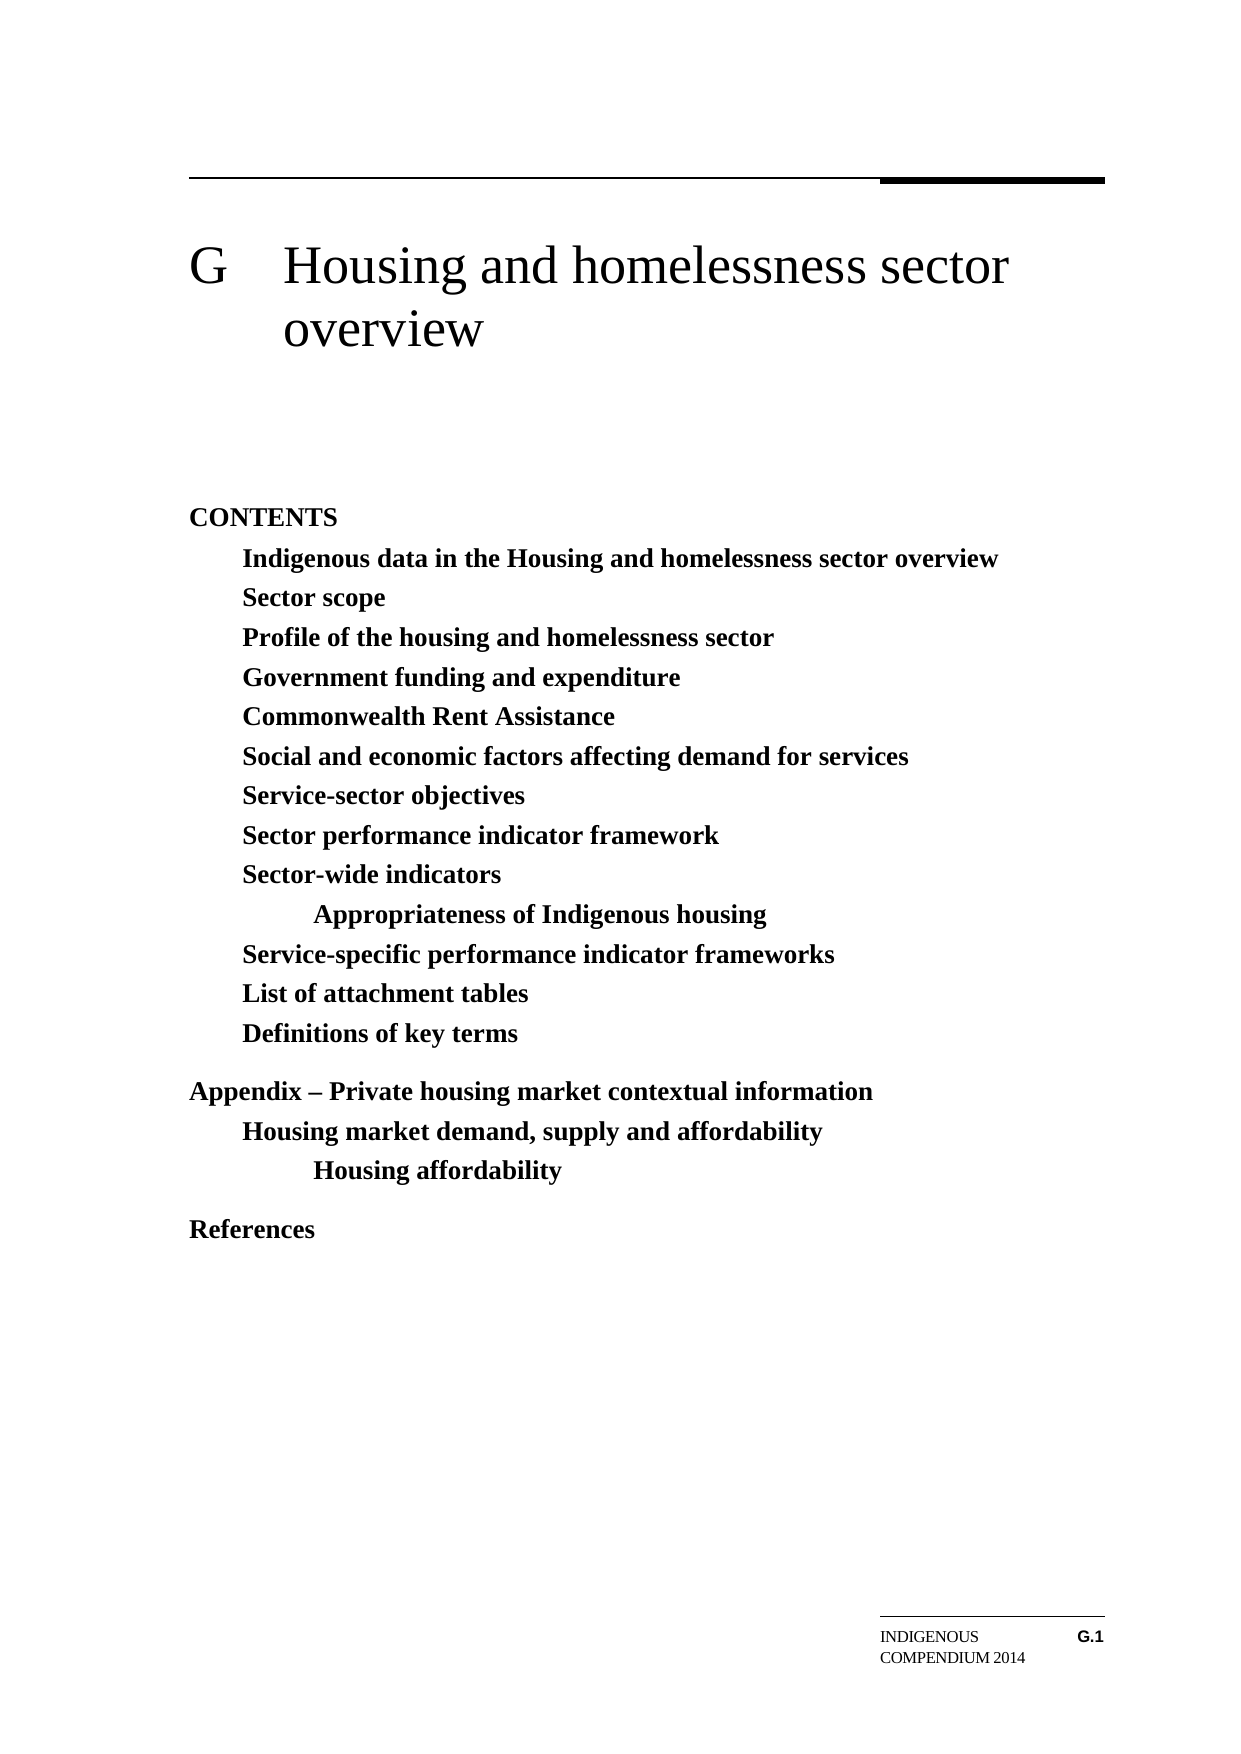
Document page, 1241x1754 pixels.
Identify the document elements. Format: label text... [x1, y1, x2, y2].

text Sector-wide indicators G.10 [242, 856, 1016, 890]
text G Housing and homelessness sector overview [189, 233, 1104, 358]
text Housing affordability G.17 [313, 1152, 1016, 1186]
text Housing market demand, supply and affordability G.17 [242, 1113, 1016, 1146]
text Appropriateness of Indigenous housing G.10 [313, 896, 1016, 929]
text Commonwealth Rent Assistance G.6 [242, 698, 1016, 731]
text Appendix – Private housing market contextual information G.17 [189, 1073, 1016, 1106]
text Sector performance indicator framework G.8 [242, 817, 1016, 850]
text Service-sector objectives G.7 [242, 777, 1016, 811]
text Indigenous data in the Housing and homelessness sector overview G.2 [242, 540, 1016, 573]
text Service-specific performance indicator frameworks G.13 [242, 936, 1016, 969]
text Profile of the housing and homelessness sector G.5 [242, 619, 1016, 652]
text Government funding and expenditure G.5 [242, 658, 1016, 692]
text Sector scope G.3 [242, 579, 1016, 613]
text Definitions of key terms G.15 [242, 1015, 1016, 1048]
text References G.19 [189, 1211, 1016, 1244]
text CONTENTs [189, 500, 1016, 533]
text List of attachment tables G.14 [242, 975, 1016, 1008]
text Social and economic factors affecting demand for services G.7 [242, 738, 1016, 771]
